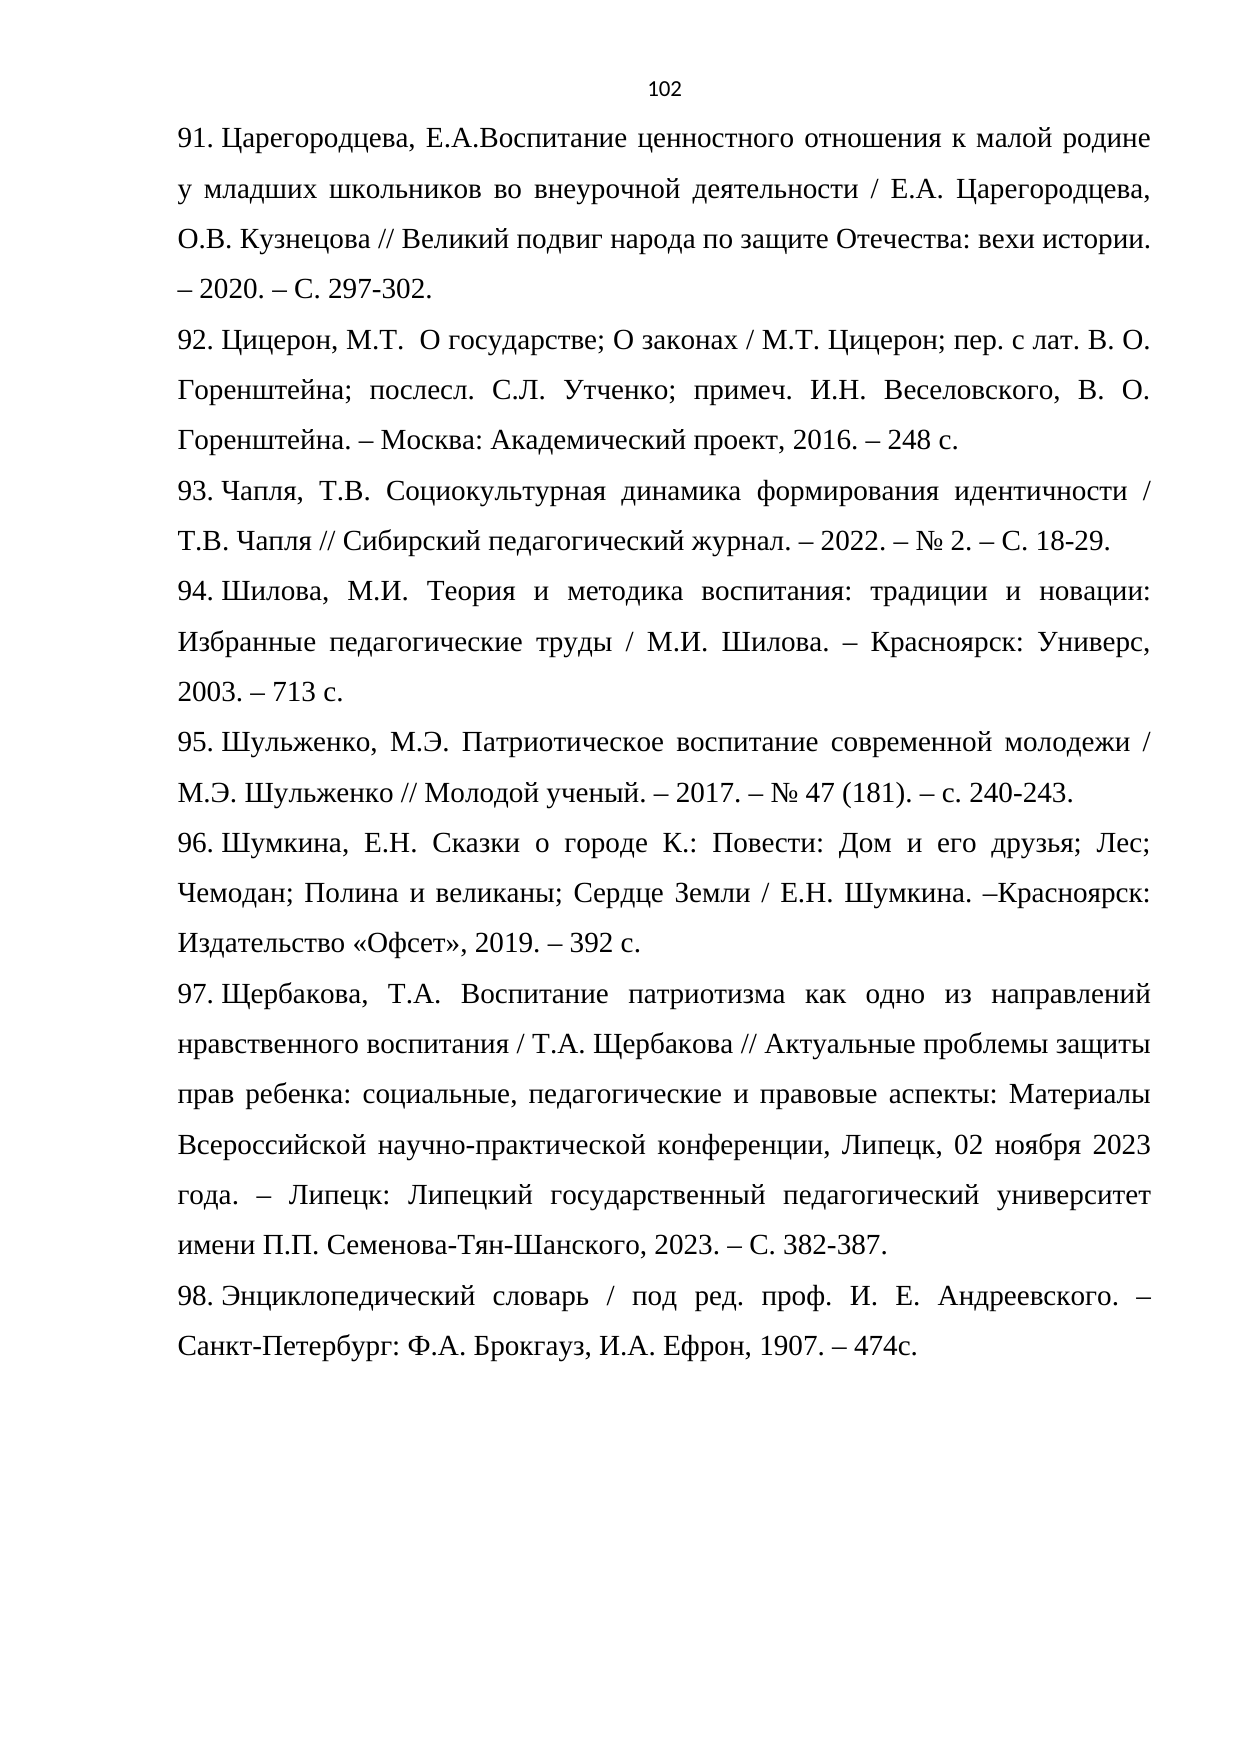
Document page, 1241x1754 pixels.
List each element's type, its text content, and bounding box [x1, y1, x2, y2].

list Щербакова, Т.А. Воспитание патриотизма как одно из направлений нравственного воспитания / Т.А. Щербакова // Актуальные проблемы защиты прав ребенка: социальные, педагогические и правовые аспекты: Материалы Всероссийской научно-практической конференции, Липецк, 02 ноября 2023 года. – Липецк: Липецкий государственный педагогический университет имени П.П. Семенова-Тян-Шанского, 2023. – С. 382-387. [177, 976, 1152, 1261]
list Чапля, Т.В. Социокультурная динамика формирования идентичности / Т.В. Чапля // Сибирский педагогический журнал. – 2022. – № 2. – С. 18-29. [177, 473, 1152, 557]
list Энциклопедический словарь / под ред. проф. И. Е. Андреевского. – Санкт-Петербург: Ф.А. Брокгауз, И.А. Ефрон, 1907. – 474с. [177, 1278, 1152, 1362]
list Шумкина, Е.Н. Сказки о городе К.: Повести: Дом и его друзья; Лес; Чемодан; Полина и великаны; Сердце Земли / Е.Н. Шумкина. –Красноярск: Издательство «Офсет», 2019. – 392 с. [177, 825, 1152, 959]
list Цицерон, М.Т. О государстве; О законах / М.Т. Цицерон; пер. с лат. В. О. Горенштейна; послесл. С.Л. Утченко; примеч. И.Н. Веселовского, В. О. Горенштейна. – Москва: Академический проект, 2016. – 248 с. [177, 322, 1152, 456]
list Царегородцева, Е.А.Воспитание ценностного отношения к малой родине у младших школьников во внеурочной деятельности / Е.А. Царегородцева, О.В. Кузнецова // Великий подвиг народа по защите Отечества: вехи истории. – 2020. – С. 297-302. [177, 121, 1152, 305]
list Шилова, М.И. Теория и методика воспитания: традиции и новации: Избранные педагогические труды / М.И. Шилова. – Красноярск: Универс, 2003. – 713 с. [177, 573, 1152, 708]
list Шульженко, М.Э. Патриотическое воспитание современной молодежи / М.Э. Шульженко // Молодой ученый. – 2017. – № 47 (181). – с. 240-243. [177, 724, 1152, 808]
